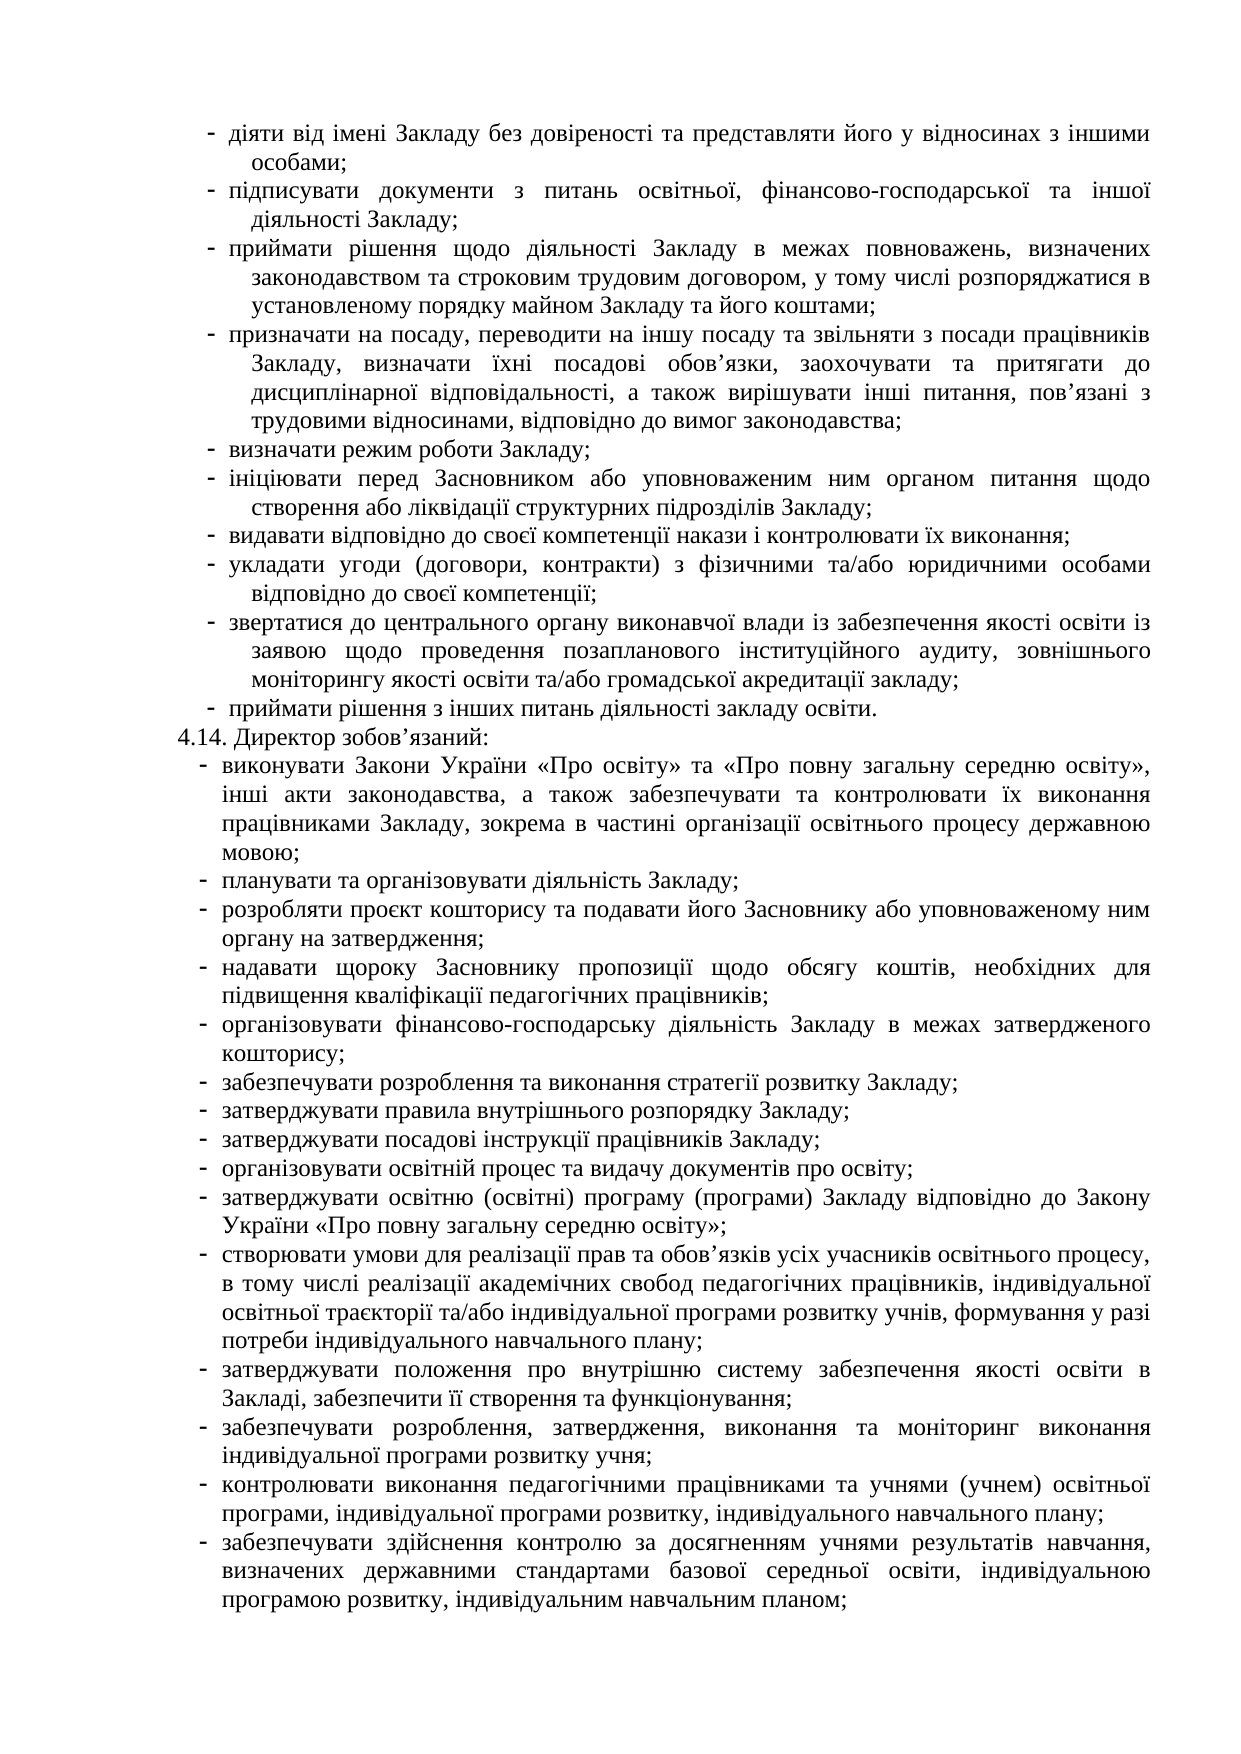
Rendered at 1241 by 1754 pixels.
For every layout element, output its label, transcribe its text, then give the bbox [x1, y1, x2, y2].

list приймати рішення з інших питань діяльності закладу освіти. [207, 693, 1152, 722]
list контролювати виконання педагогічними працівниками та учнями (учнем) освітньої програми, індивідуальної програми розвитку, індивідуального навчального плану; [199, 1469, 1152, 1527]
list видавати відповідно до своєї компетенції накази і контролювати їх виконання; [207, 521, 1152, 549]
list забезпечувати здійснення контролю за досягненням учнями результатів навчання, визначених державними стандартами базової середньої освіти, індивідуальною програмою розвитку, індивідуальним навчальним планом; [199, 1527, 1152, 1613]
list організовувати фінансово-господарську діяльність Закладу в межах затвердженого кошторису; [199, 1009, 1152, 1067]
list ініціювати перед Засновником або уповноваженим ним органом питання щодо створення або ліквідації структурних підрозділів Закладу; [207, 463, 1152, 521]
list забезпечувати розроблення, затвердження, виконання та моніторинг виконання індивідуальної програми розвитку учня; [199, 1412, 1152, 1469]
list створювати умови для реалізації прав та обов’язків усіх учасників освітнього процесу, в тому числі реалізації академічних свобод педагогічних працівників, індивідуальної освітньої траєкторії та/або індивідуальної програми розвитку учнів, формування у разі потреби індивідуального навчального плану; [199, 1239, 1152, 1354]
list організовувати освітній процес та видачу документів про освіту; [199, 1153, 1152, 1182]
list діяти від імені Закладу без довіреності та представляти його у відносинах з іншими особами; [207, 118, 1152, 176]
list призначати на посаду, переводити на іншу посаду та звільняти з посади працівників Закладу, визначати їхні посадові обов’язки, заохочувати та притягати до дисциплінарної відповідальності, а також вирішувати інші питання, пов’язані з трудовими відносинами, відповідно до вимог законодавства; [207, 319, 1152, 434]
list затверджувати посадові інструкції працівників Закладу; [199, 1124, 1152, 1153]
text 4.14. Директор зобов’язаний: [177, 722, 1152, 751]
list планувати та організовувати діяльність Закладу; [199, 866, 1152, 894]
list підписувати документи з питань освітньої, фінансово-господарської та іншої діяльності Закладу; [207, 176, 1152, 233]
list звертатися до центрального органу виконавчої влади із забезпечення якості освіти із заявою щодо проведення позапланового інституційного аудиту, зовнішнього моніторингу якості освіти та/або громадської акредитації закладу; [207, 607, 1152, 693]
list затверджувати положення про внутрішню систему забезпечення якості освіти в Закладі, забезпечити її створення та функціонування; [199, 1354, 1152, 1412]
list забезпечувати розроблення та виконання стратегії розвитку Закладу; [199, 1067, 1152, 1096]
list приймати рішення щодо діяльності Закладу в межах повноважень, визначених законодавством та строковим трудовим договором, у тому числі розпоряджатися в установленому порядку майном Закладу та його коштами; [207, 233, 1152, 319]
list затверджувати правила внутрішнього розпорядку Закладу; [199, 1096, 1152, 1124]
list укладати угоди (договори, контракти) з фізичними та/або юридичними особами відповідно до своєї компетенції; [207, 549, 1152, 607]
list затверджувати освітню (освітні) програму (програми) Закладу відповідно до Закону України «Про повну загальну середню освіту»; [199, 1182, 1152, 1239]
list визначати режим роботи Закладу; [207, 434, 1152, 463]
list виконувати Закони України «Про освіту» та «Про повну загальну середню освіту», інші акти законодавства, а також забезпечувати та контролювати їх виконання працівниками Закладу, зокрема в частині організації освітнього процесу державною мовою; [199, 751, 1152, 866]
list надавати щороку Засновнику пропозиції щодо обсягу коштів, необхідних для підвищення кваліфікації педагогічних працівників; [199, 952, 1152, 1009]
list розробляти проєкт кошторису та подавати його Засновнику або уповноваженому ним органу на затвердження; [199, 894, 1152, 952]
